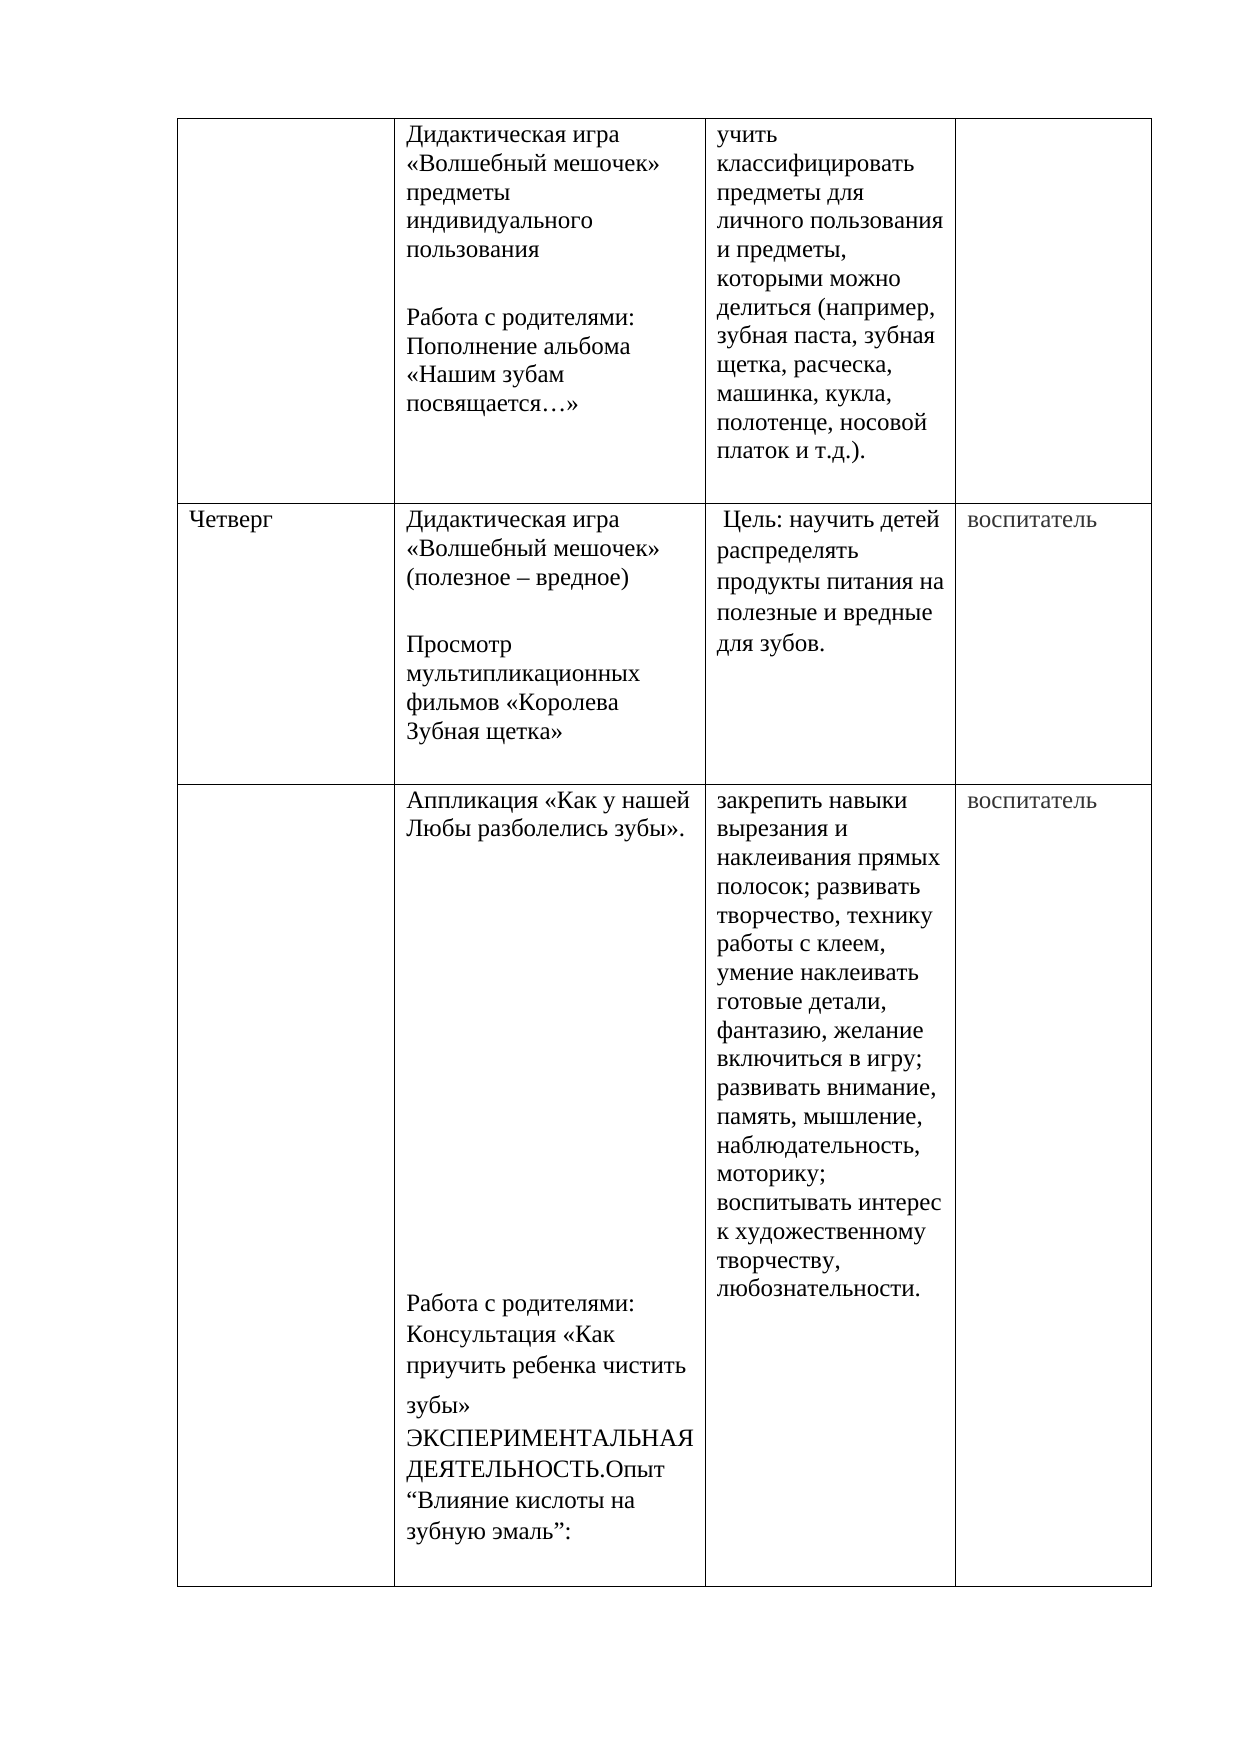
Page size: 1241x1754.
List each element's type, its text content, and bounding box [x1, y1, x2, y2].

table_cell Дидактическая игра «Волшебный мешочек» предметы индивидуального пользования Работа с родителями: Пополнение альбома «Нашим зубам посвящается…» [395, 119, 705, 503]
table_cell Цель: научить детей распределять продукты питания на полезные и вредные для зубов. [706, 504, 955, 784]
table_cell учить классифицировать предметы для личного пользования и предметы, которыми можно делиться (например, зубная паста, зубная щетка, расческа, машинка, кукла, полотенце, носовой платок и т.д.). [706, 119, 955, 503]
table_cell [956, 119, 1151, 503]
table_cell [395, 785, 705, 1586]
table_cell воспитатель [956, 504, 1151, 784]
table_cell [178, 119, 394, 503]
table_cell Четверг [178, 504, 394, 784]
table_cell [706, 785, 955, 1586]
table_cell Дидактическая игра «Волшебный мешочек» (полезное – вредное) Просмотр мультипликационных фильмов «Королева Зубная щетка» [395, 504, 705, 784]
table_cell воспитатель [956, 785, 1151, 1586]
table_cell [178, 785, 394, 1586]
